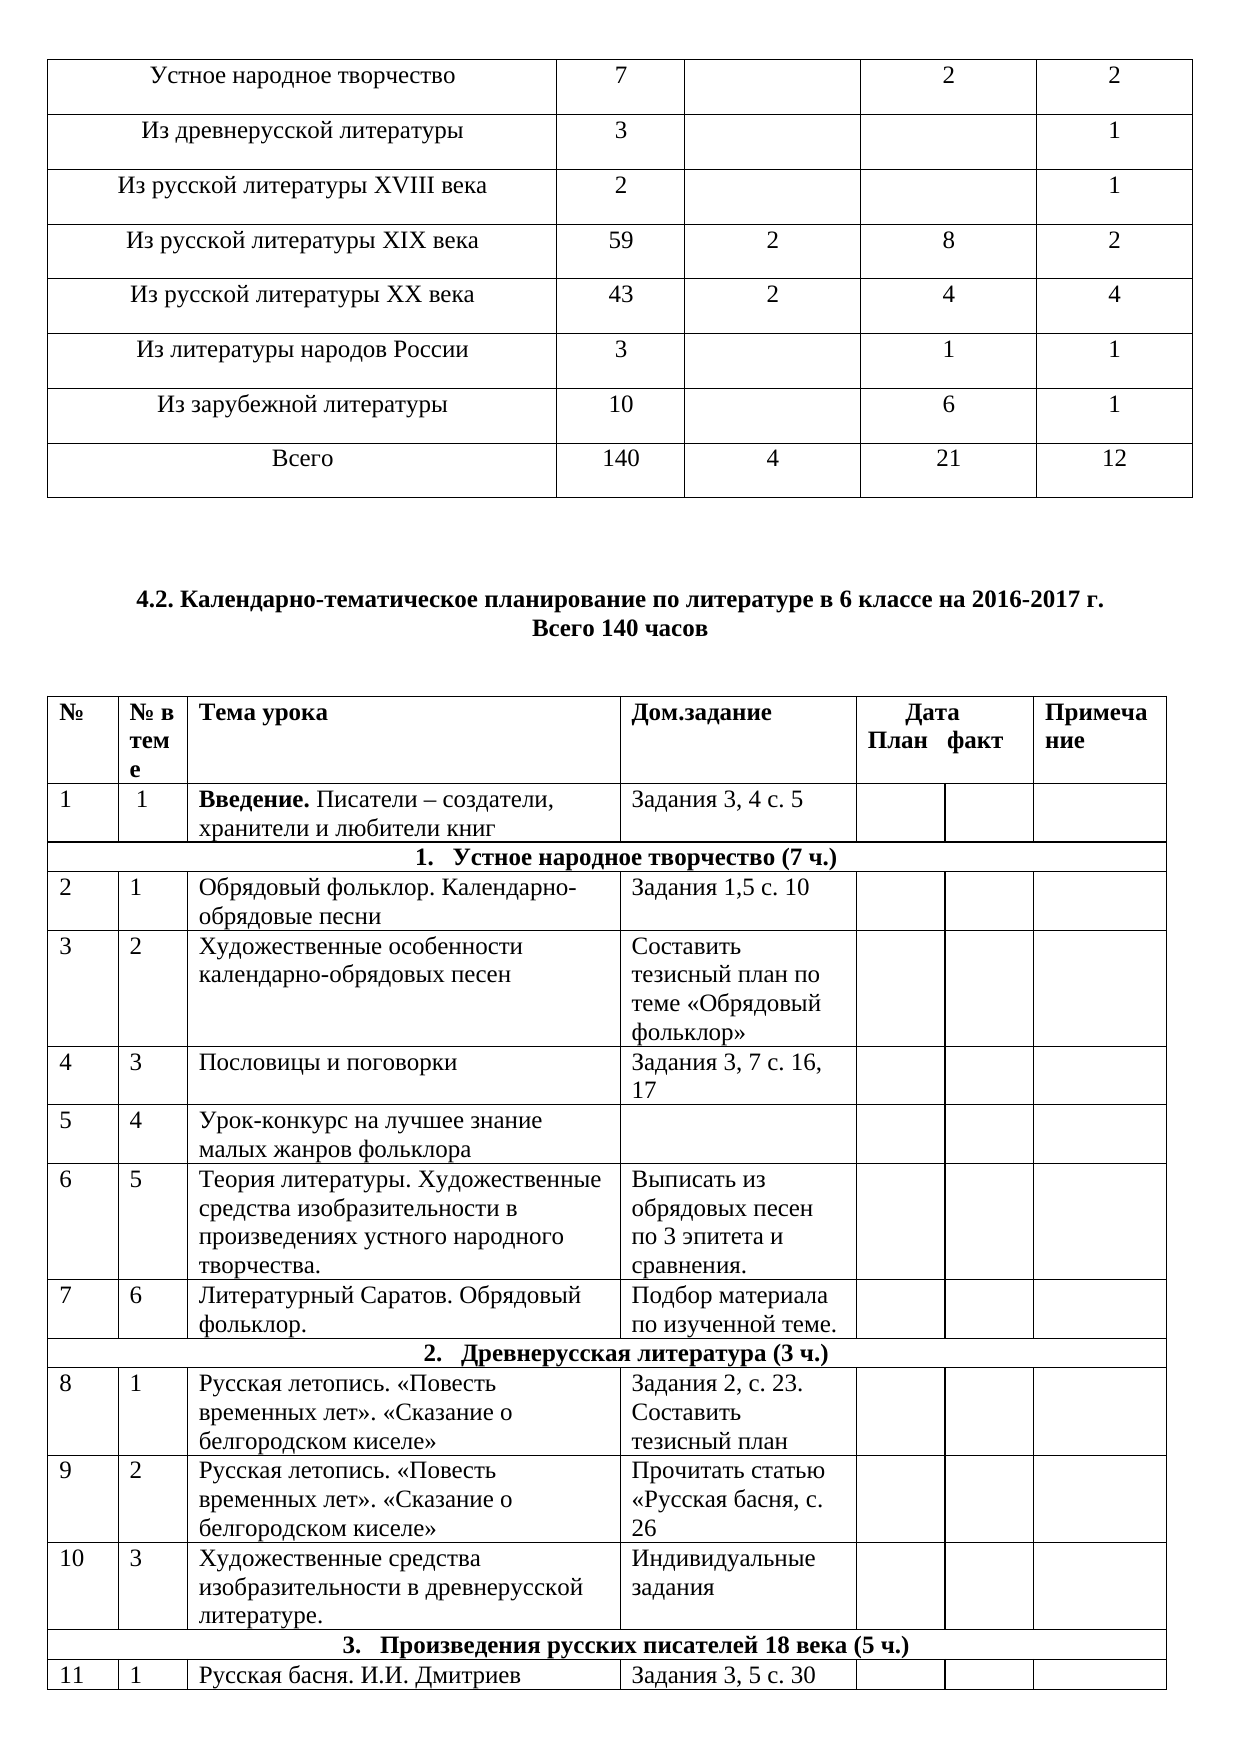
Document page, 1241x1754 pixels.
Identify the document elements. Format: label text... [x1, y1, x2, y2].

table_cell [1034, 1105, 1166, 1163]
table_cell [946, 1280, 1033, 1337]
table_cell [946, 1660, 1033, 1689]
table_cell Прочитать статью «Русская басня, с. 26 [621, 1456, 856, 1542]
table_cell [857, 1456, 944, 1542]
table_header Дом.задание [621, 697, 856, 783]
table_cell [946, 1368, 1033, 1454]
table_cell 2 [119, 931, 187, 1046]
table_cell 2 [685, 225, 860, 278]
table_cell 10 [557, 389, 684, 442]
table_cell 3 [119, 1543, 187, 1629]
table_cell Литературный Саратов. Обрядовый фольклор. [188, 1280, 620, 1337]
table_cell [857, 1280, 944, 1337]
table_cell 2 [557, 170, 684, 224]
table_cell 6 [861, 389, 1036, 442]
table_cell [946, 1456, 1033, 1542]
table_cell Составить тезисный план по теме «Обрядовый фольклор» [621, 931, 856, 1046]
table_cell 6 [48, 1164, 118, 1279]
table_cell 5 [48, 1105, 118, 1163]
table_cell [1034, 1543, 1166, 1629]
table_cell [1034, 1164, 1166, 1279]
table_cell [946, 1164, 1033, 1279]
table_cell Русская летопись. «Повесть временных лет». «Сказание о белгородском киселе» [188, 1368, 620, 1454]
table_cell 59 [557, 225, 684, 278]
table_cell 2 [861, 60, 1036, 114]
table_cell 21 [861, 444, 1036, 497]
table_cell 8 [861, 225, 1036, 278]
table_cell [1034, 784, 1166, 841]
table_cell [946, 931, 1033, 1046]
table_cell [946, 1543, 1033, 1629]
table_cell [1034, 1368, 1166, 1454]
table_cell Из русской литературы XX века [48, 279, 556, 333]
table_cell 4 [119, 1105, 187, 1163]
table_cell [685, 389, 860, 442]
table_cell [1034, 1047, 1166, 1104]
table_cell 4 [861, 279, 1036, 333]
table_cell 11 [48, 1660, 118, 1689]
table_cell 140 [557, 444, 684, 497]
table_cell 4 [1037, 279, 1192, 333]
table_cell Из русской литературы XVIII века [48, 170, 556, 224]
table_cell 1 [1037, 170, 1192, 224]
table_cell Устное народное творчество [48, 60, 556, 114]
table_cell [857, 1105, 944, 1163]
table_cell Из древнерусской литературы [48, 115, 556, 169]
table_cell [1034, 872, 1166, 930]
table_cell [621, 1105, 856, 1163]
table_cell Обрядовый фольклор. Календарно-обрядовые песни [188, 872, 620, 930]
table_cell 4 [48, 1047, 118, 1104]
table_cell [857, 931, 944, 1046]
table_header № в теме [119, 697, 187, 783]
table_cell [685, 60, 860, 114]
table_cell [946, 1105, 1033, 1163]
table_cell 3 [119, 1047, 187, 1104]
table_cell [861, 170, 1036, 224]
table_cell 3 [48, 931, 118, 1046]
table_cell 7 [48, 1280, 118, 1337]
table_header Дата План факт [857, 697, 1033, 783]
table_header Примечание [1034, 697, 1166, 783]
text Всего 140 часов [59, 613, 1181, 642]
table_cell [685, 334, 860, 388]
table_header Тема урока [188, 697, 620, 783]
table_cell 2 [119, 1456, 187, 1542]
table_cell 5 [119, 1164, 187, 1279]
table_cell Художественные особенности календарно-обрядовых песен [188, 931, 620, 1046]
table_cell Подбор материала по изученной теме. [621, 1280, 856, 1337]
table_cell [188, 1660, 620, 1689]
table_cell Введение. Писатели – создатели, хранители и любители книг [188, 784, 620, 841]
table_cell Выписать из обрядовых песен по 3 эпитета и сравнения. [621, 1164, 856, 1279]
table_cell 1 [1037, 334, 1192, 388]
table_cell 1 [48, 784, 118, 841]
table_cell 12 [1037, 444, 1192, 497]
table_cell Пословицы и поговорки [188, 1047, 620, 1104]
table_cell Художественные средства изобразительности в древнерусской литературе. [188, 1543, 620, 1629]
table_cell [857, 872, 944, 930]
table_cell 1 [119, 1368, 187, 1454]
table_cell 4 [685, 444, 860, 497]
table_cell 1 [1037, 115, 1192, 169]
table_cell 43 [557, 279, 684, 333]
table_cell [946, 784, 1033, 841]
table_cell [1034, 1280, 1166, 1337]
table_cell [861, 115, 1036, 169]
table_cell [946, 1047, 1033, 1104]
table_cell 3 [557, 115, 684, 169]
table_cell [685, 115, 860, 169]
table_cell 1 [119, 784, 187, 841]
table_cell Задания 1,5 с. 10 [621, 872, 856, 930]
table_cell 1 [119, 1660, 187, 1689]
table_cell Индивидуальные задания [621, 1543, 856, 1629]
table_cell [857, 1660, 944, 1689]
table_cell [857, 1047, 944, 1104]
table_cell Задания 2, с. 23. Составить тезисный план [621, 1368, 856, 1454]
table_cell [1034, 1456, 1166, 1542]
table_cell 6 [119, 1280, 187, 1337]
table_cell Древнерусская литература (3 ч.) [48, 1339, 1166, 1367]
table_cell [857, 1543, 944, 1629]
table_cell Русская летопись. «Повесть временных лет». «Сказание о белгородском киселе» [188, 1456, 620, 1542]
table_cell 7 [557, 60, 684, 114]
table_cell Из русской литературы XIX века [48, 225, 556, 278]
table_cell 9 [48, 1456, 118, 1542]
table_cell [946, 872, 1033, 930]
table_cell 1 [861, 334, 1036, 388]
table_cell [857, 1164, 944, 1279]
table_cell 2 [1037, 225, 1192, 278]
table_cell Теория литературы. Художественные средства изобразительности в произведениях устного народного творчества. [188, 1164, 620, 1279]
table_cell [1034, 1660, 1166, 1689]
table_cell 2 [1037, 60, 1192, 114]
table_cell Задания 3, 4 с. 5 [621, 784, 856, 841]
table_cell Урок-конкурс на лучшее знание малых жанров фольклора [188, 1105, 620, 1163]
text 4.2. Календарно-тематическое планирование по литературе в 6 классе на 2016-2017 г. [59, 584, 1181, 613]
table_cell [1034, 931, 1166, 1046]
table_cell [857, 784, 944, 841]
table_cell 3 [557, 334, 684, 388]
table_cell [685, 170, 860, 224]
table_cell Из литературы народов России [48, 334, 556, 388]
table_cell 8 [48, 1368, 118, 1454]
table_cell Из зарубежной литературы [48, 389, 556, 442]
table_header № [48, 697, 118, 783]
table_cell [857, 1368, 944, 1454]
table_cell Задания 3, 5 с. 30 [621, 1660, 856, 1689]
table_cell 10 [48, 1543, 118, 1629]
table_cell Устное народное творчество (7 ч.) [48, 843, 1166, 871]
table_cell 2 [685, 279, 860, 333]
table_cell Произведения русских писателей 18 века (5 ч.) [48, 1630, 1166, 1659]
table_cell 1 [1037, 389, 1192, 442]
table_cell Задания 3, 7 с. 16, 17 [621, 1047, 856, 1104]
table_cell 2 [48, 872, 118, 930]
table_cell 1 [119, 872, 187, 930]
table_cell Всего [48, 444, 556, 497]
